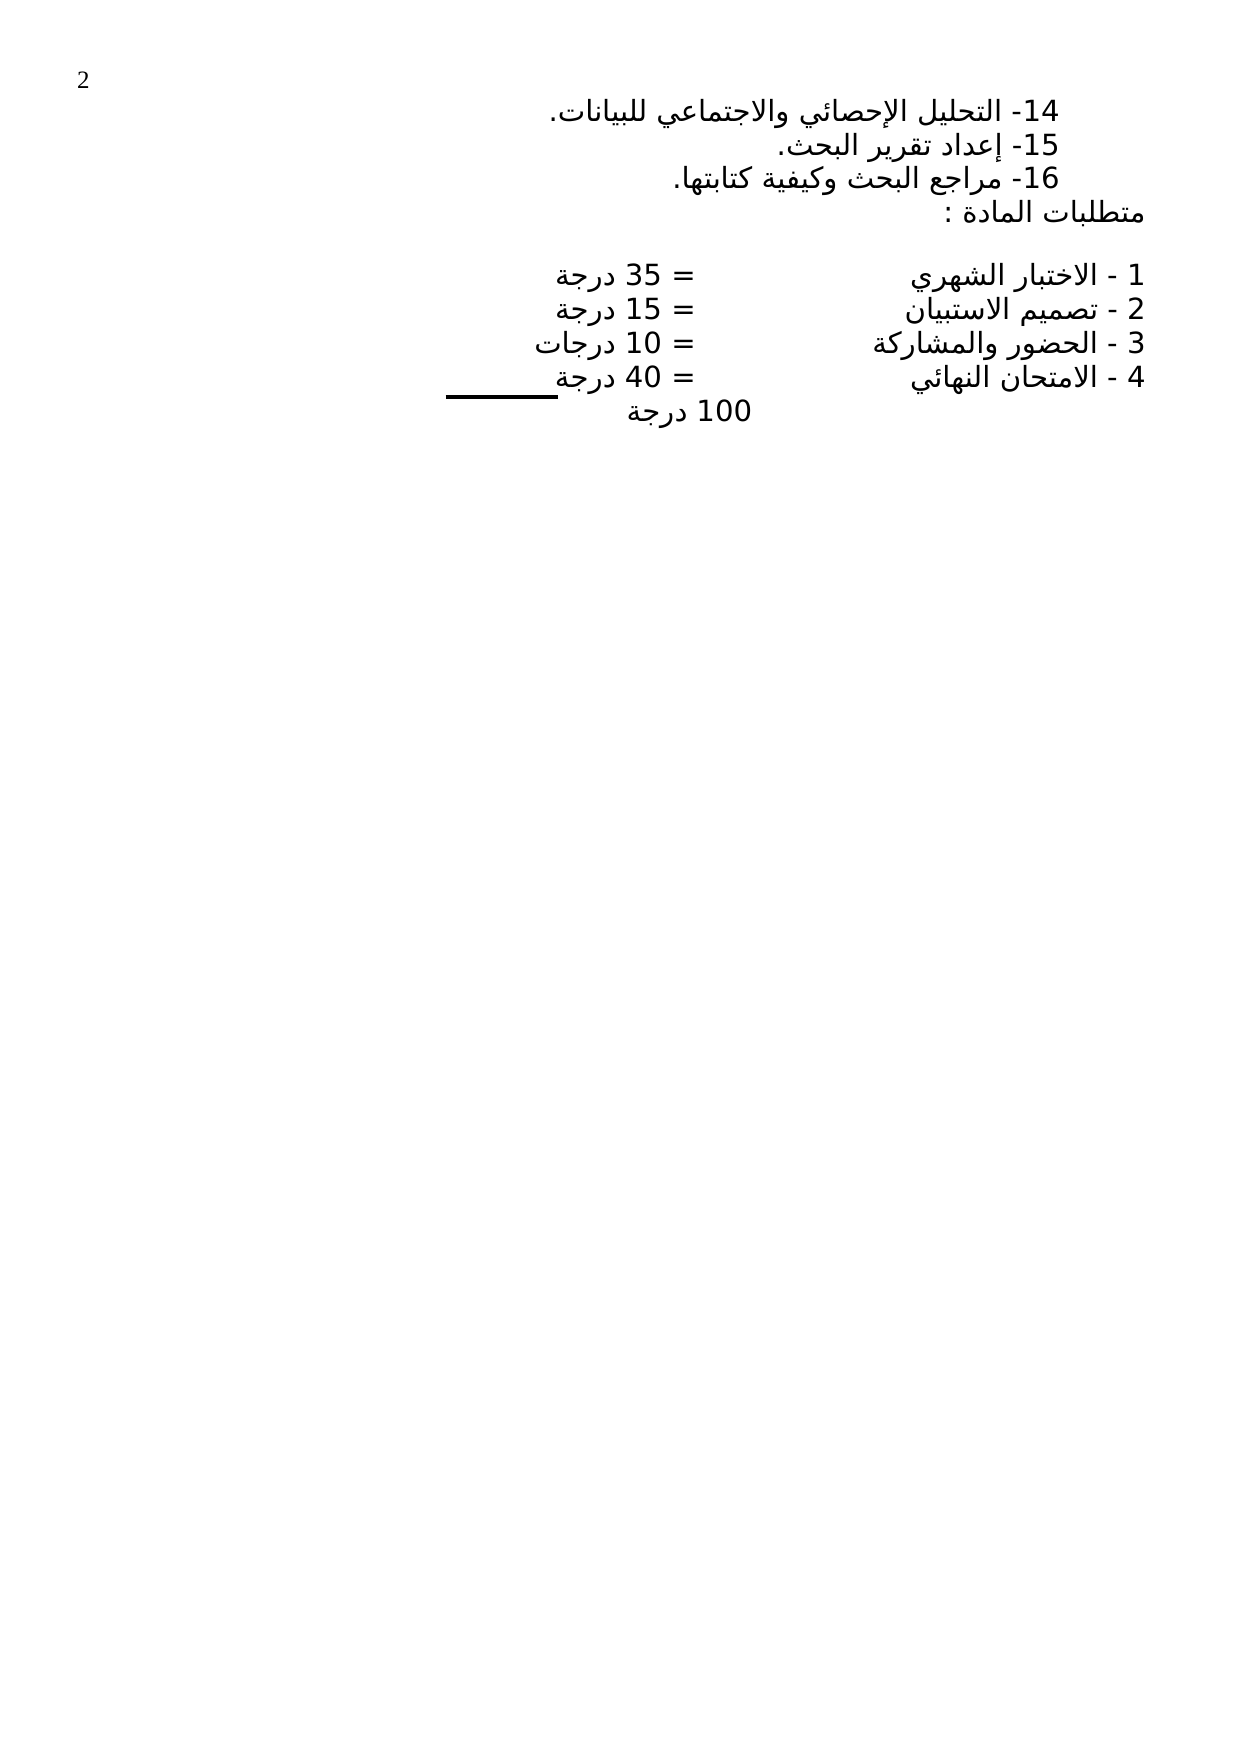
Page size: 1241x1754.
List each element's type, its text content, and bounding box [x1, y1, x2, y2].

table_cell 14- التحليل الإحصائي والاجتماعي للبيانات. [66, 94, 1071, 128]
text 4 - الامتحان النهائي = 40 درجة [77, 360, 1146, 394]
text 3 - الحضور والمشاركة = 10 درجات [77, 326, 1146, 360]
table_cell 15- إعداد تقرير البحث. [66, 128, 1071, 162]
text 1 - الاختبار الشهري = 35 درجة [77, 258, 1146, 292]
text 100 درجة [77, 394, 1146, 428]
text متطلبات المادة : [77, 196, 1146, 230]
text 2 - تصميم الاستبيان = 15 درجة [77, 292, 1146, 326]
table_cell 16- مراجع البحث وكيفية كتابتها. [66, 162, 1071, 196]
